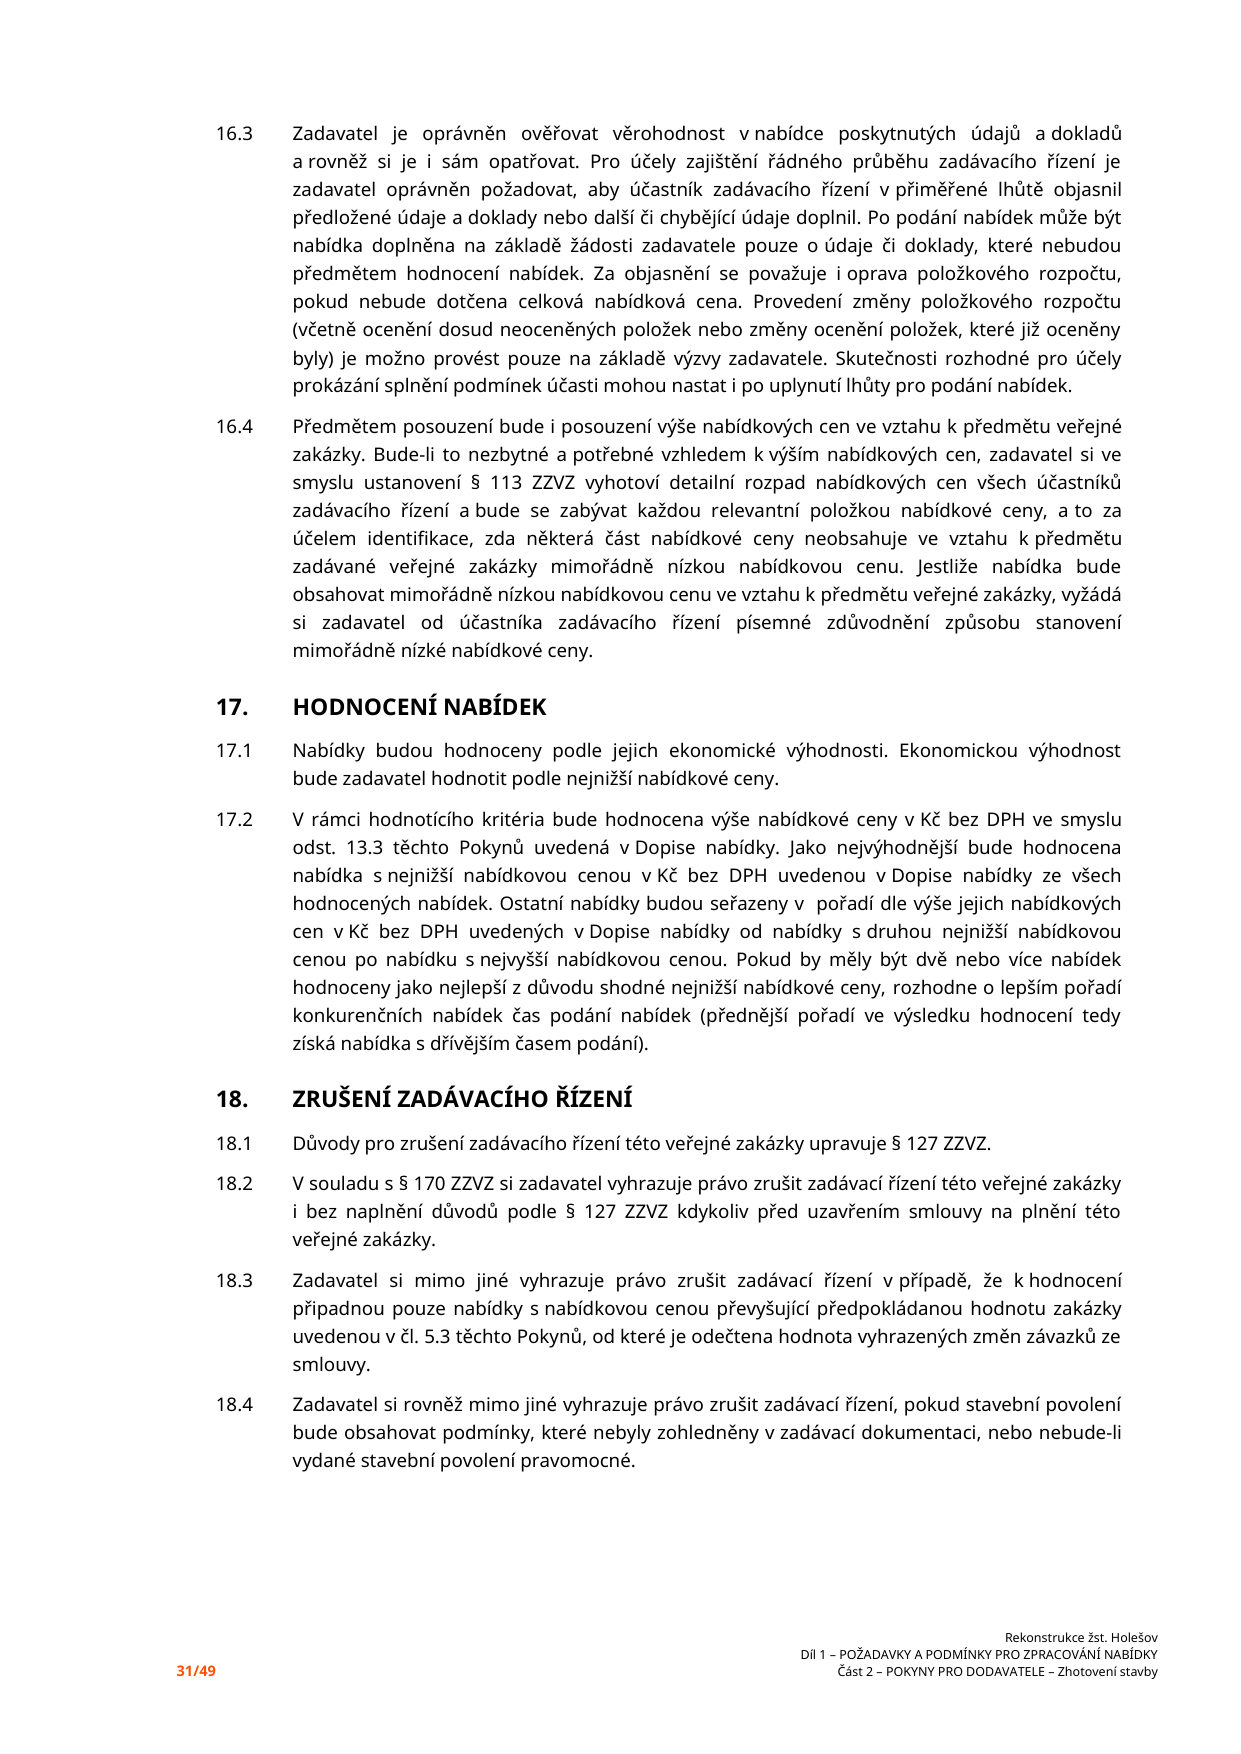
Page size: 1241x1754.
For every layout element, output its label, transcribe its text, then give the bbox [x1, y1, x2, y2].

text Zadavatel je oprávněn ověřovat věrohodnost v nabídce poskytnutých údajů a dokladů a rovněž si je i sám opatřovat. Pro účely zajištění řádného průběhu zadávacího řízení je zadavatel oprávněn požadovat, aby účastník zadávacího řízení v přiměřené lhůtě objasnil předložené údaje a doklady nebo další či chybějící údaje doplnil. Po podání nabídek může být nabídka doplněna na základě žádosti zadavatele pouze o údaje či doklady, které nebudou předmětem hodnocení nabídek. Za objasnění se považuje i oprava položkového rozpočtu, pokud nebude dotčena celková nabídková cena. Provedení změny položkového rozpočtu (včetně ocenění dosud neoceněných položek nebo změny ocenění položek, které již oceněny byly) je možno provést pouze na základě výzvy zadavatele. Skutečnosti rozhodné pro účely prokázání splnění podmínek účasti mohou nastat i po uplynutí lhůty pro podání nabídek. [216, 121, 1122, 398]
text Důvody pro zrušení zadávacího řízení této veřejné zakázky upravuje § 127 ZZVZ. [216, 1130, 1122, 1156]
text Předmětem posouzení bude i posouzení výše nabídkových cen ve vztahu k předmětu veřejné zakázky. Bude-li to nezbytné a potřebné vzhledem k výším nabídkových cen, zadavatel si ve smyslu ustanovení § 113 ZZVZ vyhotoví detailní rozpad nabídkových cen všech účastníků zadávacího řízení a bude se zabývat každou relevantní položkou nabídkové ceny, a to za účelem identifikace, zda některá část nabídkové ceny neobsahuje ve vztahu k předmětu zadávané veřejné zakázky mimořádně nízkou nabídkovou cenu. Jestliže nabídka bude obsahovat mimořádně nízkou nabídkovou cenu ve vztahu k předmětu veřejné zakázky, vyžádá si zadavatel od účastníka zadávacího řízení písemné zdůvodnění způsobu stanovení mimořádně nízké nabídkové ceny. [216, 413, 1122, 663]
text ZRUŠENÍ ZADÁVACÍHO ŘÍZENÍ [216, 1083, 1122, 1114]
text HODNOCENÍ NABÍDEK [216, 691, 1122, 722]
text V rámci hodnotícího kritéria bude hodnocena výše nabídkové ceny v Kč bez DPH ve smyslu odst. 13.3 těchto Pokynů uvedená v Dopise nabídky. Jako nejvýhodnější bude hodnocena nabídka s nejnižší nabídkovou cenou v Kč bez DPH uvedenou v Dopise nabídky ze všech hodnocených nabídek. Ostatní nabídky budou seřazeny v pořadí dle výše jejich nabídkových cen v Kč bez DPH uvedených v Dopise nabídky od nabídky s druhou nejnižší nabídkovou cenou po nabídku s nejvyšší nabídkovou cenou. Pokud by měly být dvě nebo více nabídek hodnoceny jako nejlepší z důvodu shodné nejnižší nabídkové ceny, rozhodne o lepším pořadí konkurenčních nabídek čas podání nabídek (přednější pořadí ve výsledku hodnocení tedy získá nabídka s dřívějším časem podání). [216, 806, 1122, 1056]
text V souladu s § 170 ZZVZ si zadavatel vyhrazuje právo zrušit zadávací řízení této veřejné zakázky i bez naplnění důvodů podle § 127 ZZVZ kdykoliv před uzavřením smlouvy na plnění této veřejné zakázky. [216, 1171, 1122, 1252]
text Zadavatel si mimo jiné vyhrazuje právo zrušit zadávací řízení v případě, že k hodnocení připadnou pouze nabídky s nabídkovou cenou převyšující předpokládanou hodnotu zakázky uvedenou v čl. 5.3 těchto Pokynů, od které je odečtena hodnota vyhrazených změn závazků ze smlouvy. [216, 1267, 1122, 1377]
text Nabídky budou hodnoceny podle jejich ekonomické výhodnosti. Ekonomickou výhodnost bude zadavatel hodnotit podle nejnižší nabídkové ceny. [216, 737, 1122, 791]
text Zadavatel si rovněž mimo jiné vyhrazuje právo zrušit zadávací řízení, pokud stavební povolení bude obsahovat podmínky, které nebyly zohledněny v zadávací dokumentaci, nebo nebude-li vydané stavební povolení pravomocné. [216, 1392, 1122, 1473]
